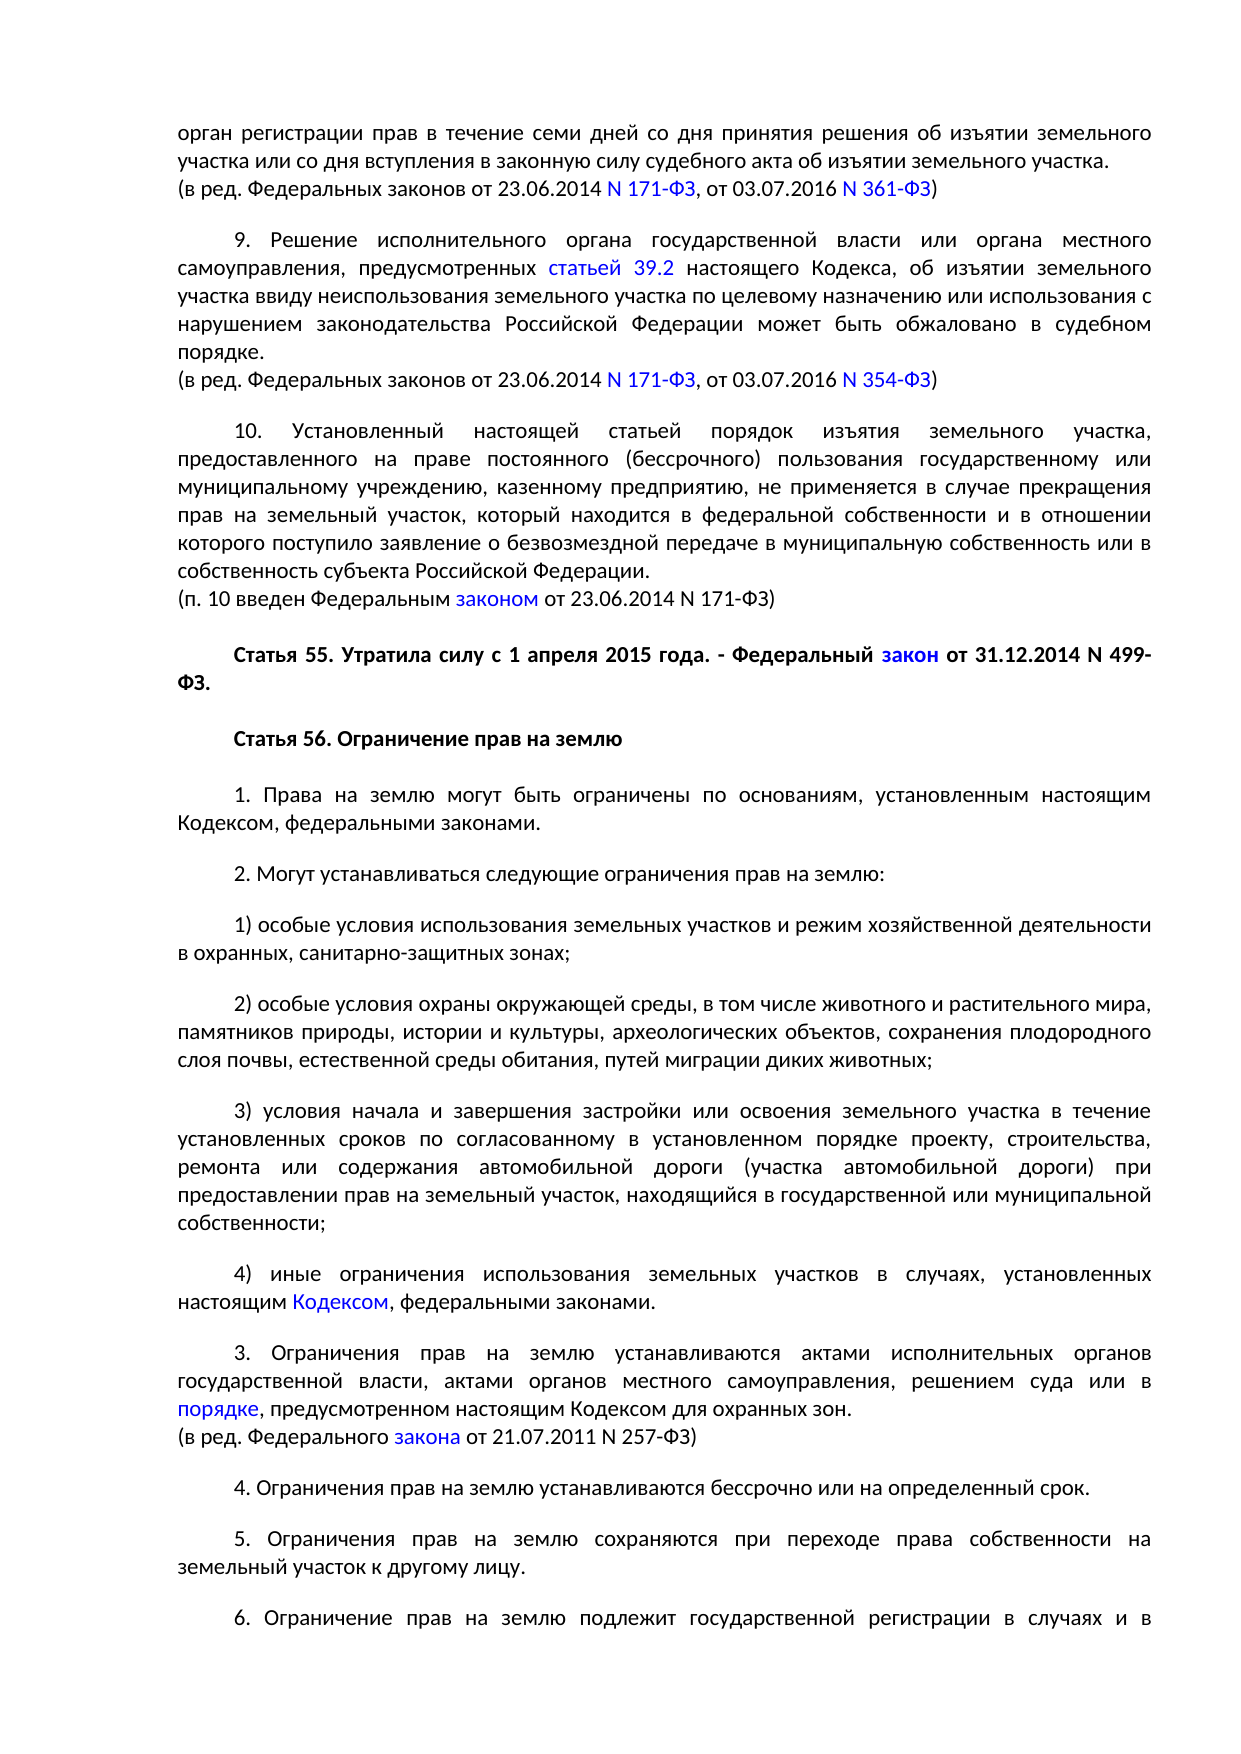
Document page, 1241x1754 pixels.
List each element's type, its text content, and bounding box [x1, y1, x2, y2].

text (в ред. Федеральных законов от 23.06.2014 N 171-ФЗ, от 03.07.2016 N 354-ФЗ) [177, 365, 1152, 393]
text 4. Ограничения прав на землю устанавливаются бессрочно или на определенный срок. [177, 1473, 1152, 1501]
text 2. Могут устанавливаться следующие ограничения прав на землю: [177, 859, 1152, 887]
text 2) особые условия охраны окружающей среды, в том числе животного и растительного мира, памятников природы, истории и культуры, археологических объектов, сохранения плодородного слоя почвы, естественной среды обитания, путей миграции диких животных; [177, 989, 1152, 1073]
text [177, 1603, 1152, 1631]
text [177, 118, 1152, 174]
text 5. Ограничения прав на землю сохраняются при переходе права собственности на земельный участок к другому лицу. [177, 1524, 1152, 1580]
text 4) иные ограничения использования земельных участков в случаях, установленных настоящим Кодексом, федеральными законами. [177, 1259, 1152, 1315]
title Статья 56. Ограничение прав на землю [177, 724, 1152, 752]
text 1. Права на землю могут быть ограничены по основаниям, установленным настоящим Кодексом, федеральными законами. [177, 780, 1152, 836]
text 3) условия начала и завершения застройки или освоения земельного участка в течение установленных сроков по согласованному в установленном порядке проекту, строительства, ремонта или содержания автомобильной дороги (участка автомобильной дороги) при предоставлении прав на земельный участок, находящийся в государственной или муниципальной собственности; [177, 1096, 1152, 1236]
text (п. 10 введен Федеральным законом от 23.06.2014 N 171-ФЗ) [177, 584, 1152, 612]
text 3. Ограничения прав на землю устанавливаются актами исполнительных органов государственной власти, актами органов местного самоуправления, решением суда или в порядке, предусмотренном настоящим Кодексом для охранных зон. [177, 1338, 1152, 1422]
title Статья 55. Утратила силу с 1 апреля 2015 года. - Федеральный закон от 31.12.2014 N 499-ФЗ. [177, 640, 1152, 696]
text 10. Установленный настоящей статьей порядок изъятия земельного участка, предоставленного на праве постоянного (бессрочного) пользования государственному или муниципальному учреждению, казенному предприятию, не применяется в случае прекращения прав на земельный участок, который находится в федеральной собственности и в отношении которого поступило заявление о безвозмездной передаче в муниципальную собственность или в собственность субъекта Российской Федерации. [177, 416, 1152, 584]
text (в ред. Федерального закона от 21.07.2011 N 257-ФЗ) [177, 1422, 1152, 1450]
text 1) особые условия использования земельных участков и режим хозяйственной деятельности в охранных, санитарно-защитных зонах; [177, 910, 1152, 966]
text (в ред. Федеральных законов от 23.06.2014 N 171-ФЗ, от 03.07.2016 N 361-ФЗ) [177, 174, 1152, 202]
text 9. Решение исполнительного органа государственной власти или органа местного самоуправления, предусмотренных статьей 39.2 настоящего Кодекса, об изъятии земельного участка ввиду неиспользования земельного участка по целевому назначению или использования с нарушением законодательства Российской Федерации может быть обжаловано в судебном порядке. [177, 225, 1152, 365]
